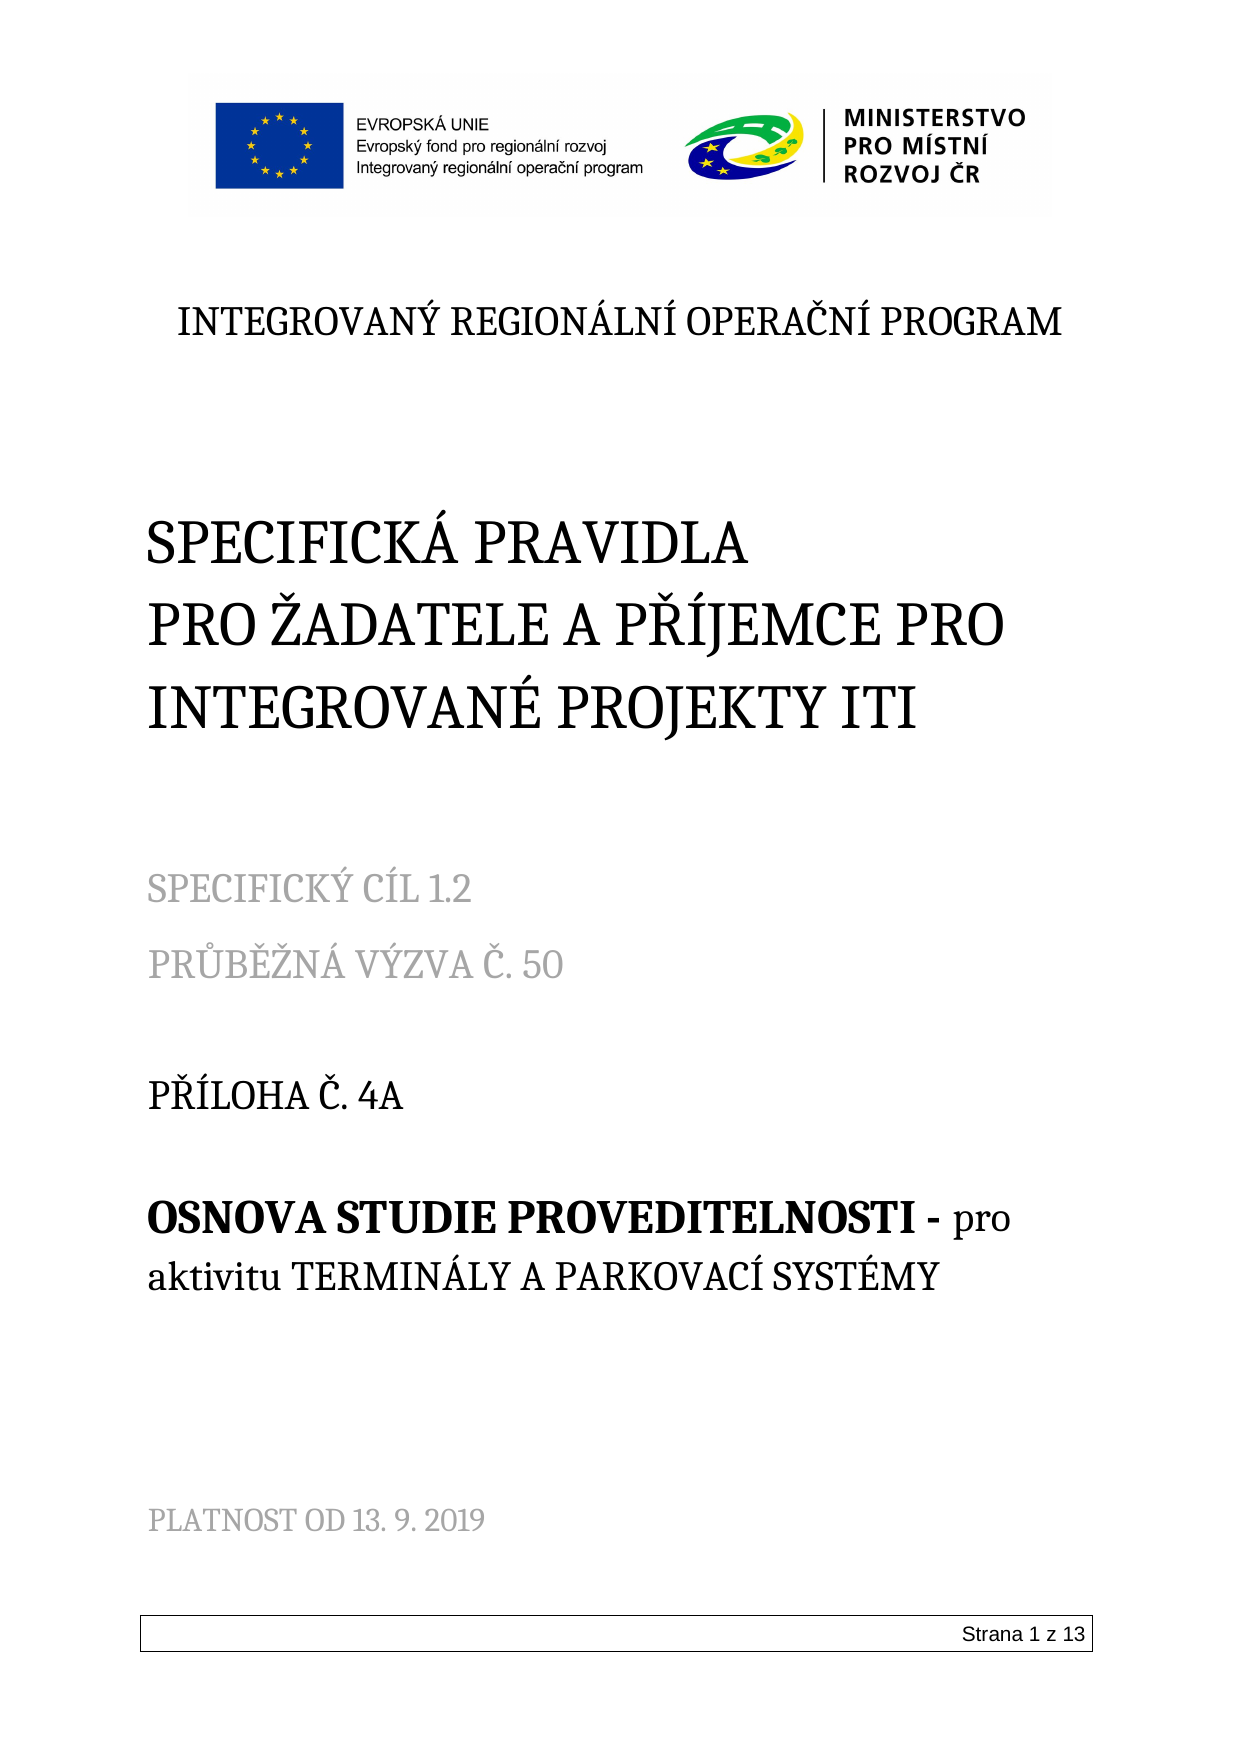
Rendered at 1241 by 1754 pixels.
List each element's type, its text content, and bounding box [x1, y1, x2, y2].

text Specifický cíl 1.2 [148, 865, 1093, 913]
text pLATNOST OD 13. 9. 2019 [148, 1502, 1093, 1540]
text PŘÍLOHA Č. 4A [148, 1072, 1093, 1120]
text Osnova studie proveditelnosti - pro aktivitu Terminály a parkovací systémy [148, 1190, 1093, 1301]
picture [187, 73, 1053, 217]
text INTEGROVANÝ REGIONÁLNÍ OPERAČNÍ PROGRAM [148, 298, 1093, 346]
text Specifická PRAVIDLA [148, 507, 1093, 579]
text průběžná výzva Č. 50 [148, 941, 1093, 989]
text PRO ŽADATELE A PŘÍJEMCE pro integrované projekty ITI [148, 589, 1093, 744]
